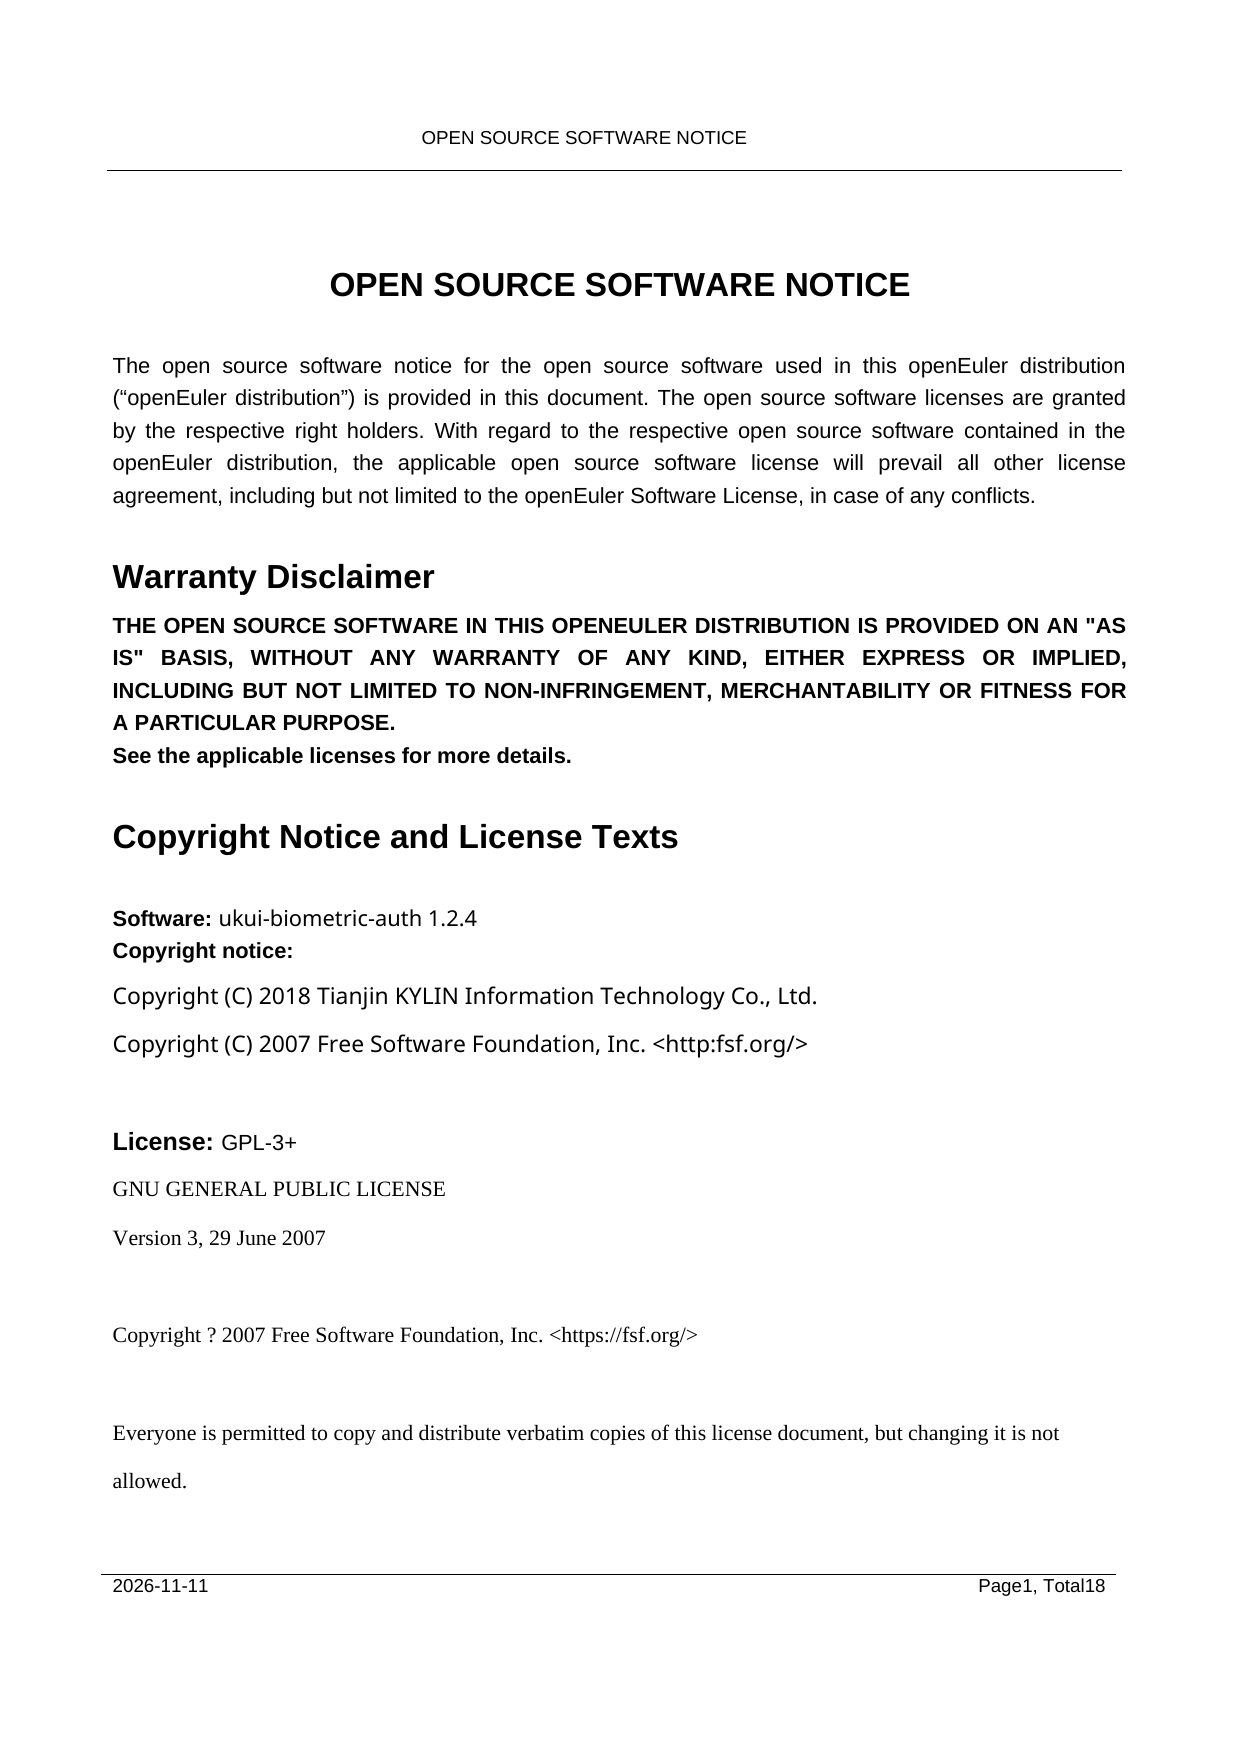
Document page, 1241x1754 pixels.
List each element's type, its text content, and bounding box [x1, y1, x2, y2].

text The open source software notice for the open source software used in this openEuler distribution (“openEuler distribution”) is provided in this document. The open source software licenses are granted by the respective right holders. With regard to the respective open source software contained in the openEuler distribution, the applicable open source software license will prevail all other license agreement, including but not limited to the openEuler Software License, in case of any conflicts. [112, 349, 1128, 511]
text Copyright (C) 2018 Tianjin KYLIN Information Technology Co., Ltd. Copyright (C) 2007 Free Software Foundation, Inc. <http:fsf.org/> [112, 979, 1128, 1109]
text Copyright notice: [112, 934, 1128, 966]
text Copyright Notice and License Texts [112, 804, 1128, 869]
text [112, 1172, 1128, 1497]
text Software: ukui-biometric-auth 1.2.4 [112, 901, 1128, 934]
text Warranty Disclaimer [112, 544, 1128, 609]
text THE OPEN SOURCE SOFTWARE IN THIS OPENEULER DISTRIBUTION IS PROVIDED ON AN "AS IS" BASIS, WITHOUT ANY WARRANTY OF ANY KIND, EITHER EXPRESS OR IMPLIED, INCLUDING BUT NOT LIMITED TO NON-INFRINGEMENT, MERCHANTABILITY OR FITNESS FOR A PARTICULAR PURPOSE. See the applicable licenses for more details. [112, 609, 1128, 771]
text License: GPL-3+ [112, 1125, 1128, 1158]
text OPEN SOURCE SOFTWARE NOTICE [112, 251, 1128, 316]
